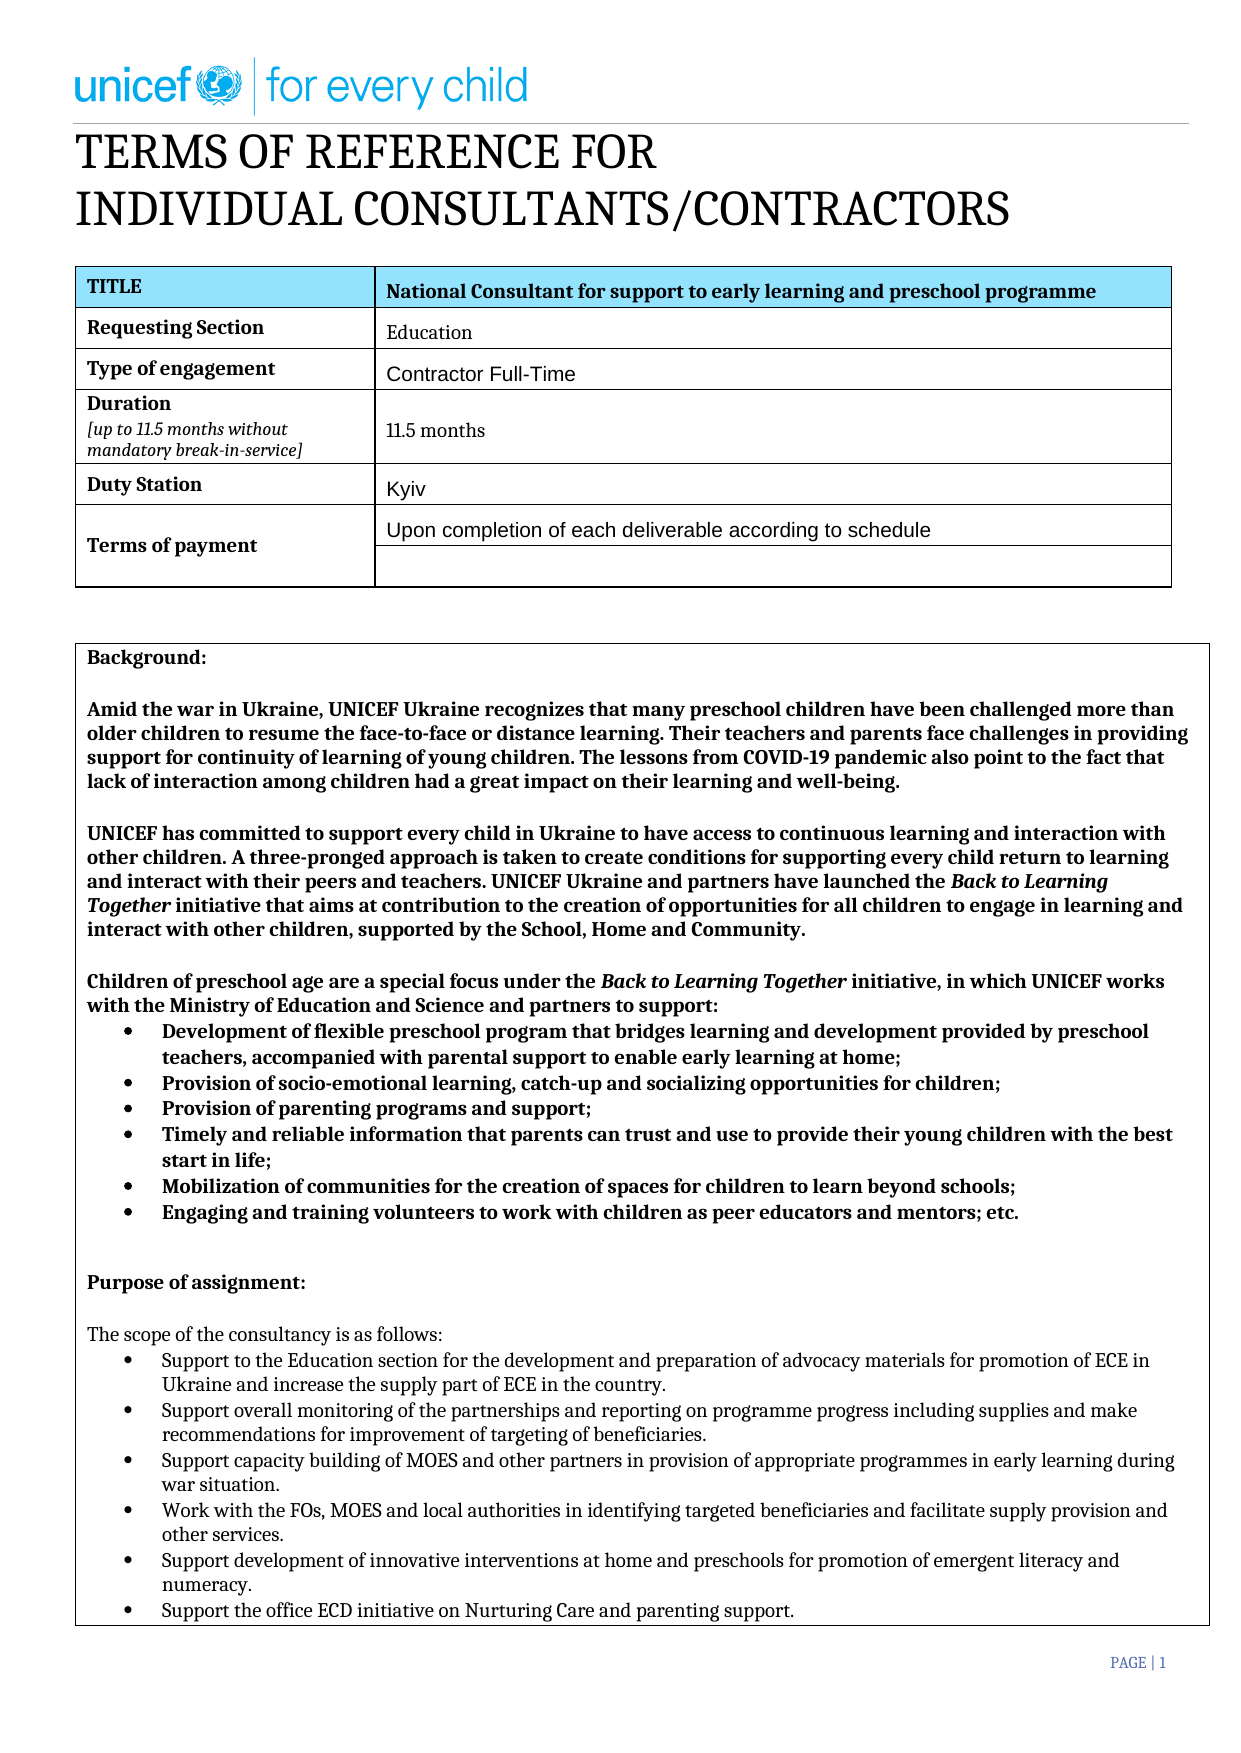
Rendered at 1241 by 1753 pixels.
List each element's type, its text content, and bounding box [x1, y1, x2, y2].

table_cell Education [376, 308, 1171, 348]
table_cell Requesting Section [76, 308, 374, 348]
table_cell Type of engagement [76, 349, 374, 389]
table_cell 11.5 months [376, 390, 1171, 463]
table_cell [76, 1269, 1209, 1625]
table_cell Duty Station [76, 464, 374, 504]
picture [59, 47, 536, 122]
table_cell Terms of payment [76, 505, 374, 586]
table_cell [376, 546, 1171, 586]
table_cell Duration [up to 11.5 months without mandatory break-in-service] [76, 390, 374, 463]
table_header TITLE [76, 267, 374, 307]
table_header National Consultant for support to early learning and preschool programme [376, 267, 1171, 307]
table_header Background: Amid the war in Ukraine, UNICEF Ukraine recognizes that many preschool children have been challenged more than older children to resume the face-to-face or distance learning. Their teachers and parents face challenges in providing support for continuity of learning of young children. The lessons from COVID-19 pandemic also point to the fact that lack of interaction among children had a great impact on their learning and well-being. UNICEF has committed to support every child in Ukraine to have access to continuous learning and interaction with other children. A three-pronged approach is taken to create conditions for supporting every child return to learning and interact with their peers and teachers. UNICEF Ukraine and partners have launched the Back to Learning Together initiative that aims at contribution to the creation of opportunities for all children to engage in learning and interact with other children, supported by the School, Home and Community. Children of preschool age are a special focus under the Back to Learning Together initiative, in which UNICEF works with the Ministry of Education and Science and partners to support: Development of flexible preschool program that bridges learning and development provided by preschool teachers, accompanied with parental support to enable early learning at home; Provision of socio-emotional learning, catch-up and socializing opportunities for children; Provision of parenting programs and support; Timely and reliable information that parents can trust and use to provide their young children with the best start in life; Mobilization of communities for the creation of spaces for children to learn beyond schools; Engaging and training volunteers to work with children as peer educators and mentors; etc. [76, 644, 1209, 1269]
